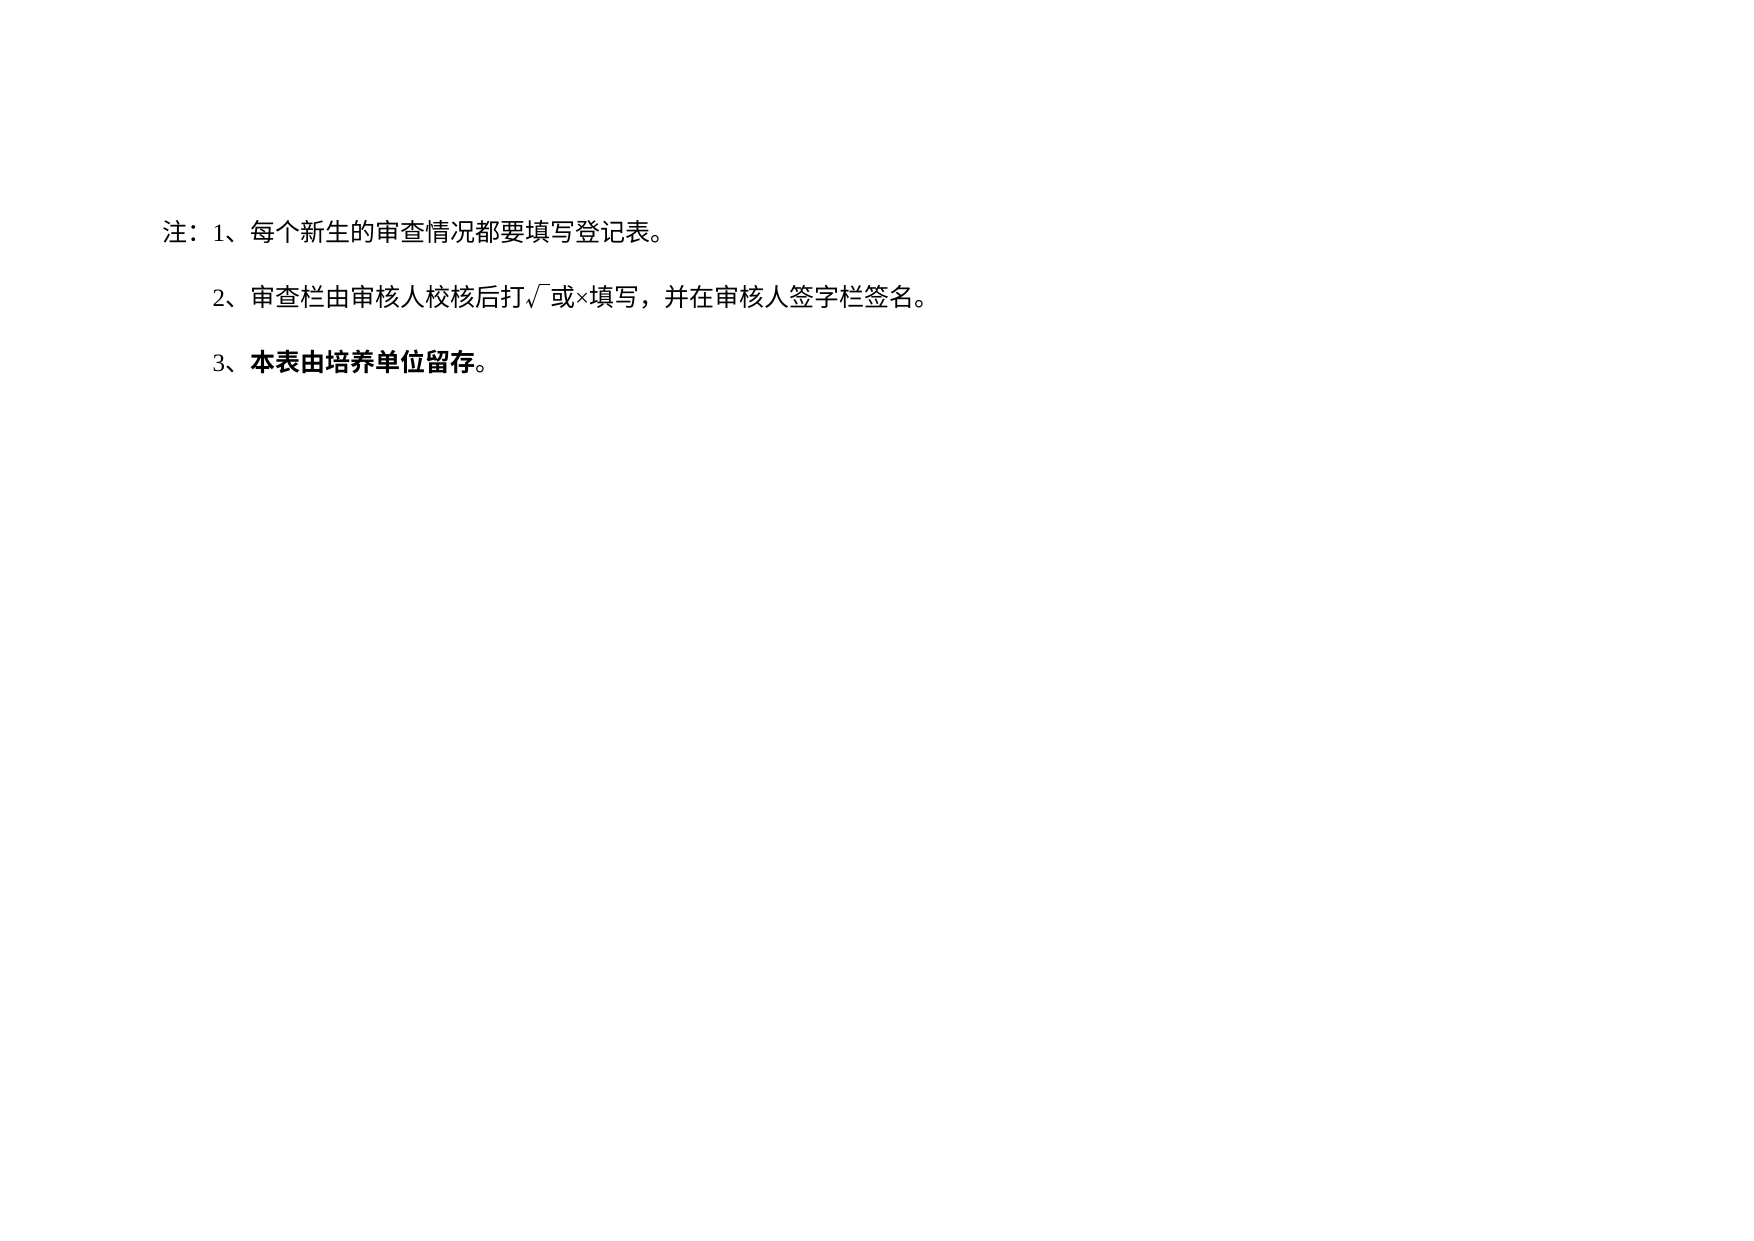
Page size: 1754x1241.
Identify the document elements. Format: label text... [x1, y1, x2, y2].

text 2、审查栏由审核人校核后打√或×填写，并在审核人签字栏签名。 [150, 263, 1604, 328]
text 3、本表由培养单位留存。 [150, 328, 1604, 393]
text 注：1、每个新生的审查情况都要填写登记表。 [150, 198, 1604, 263]
